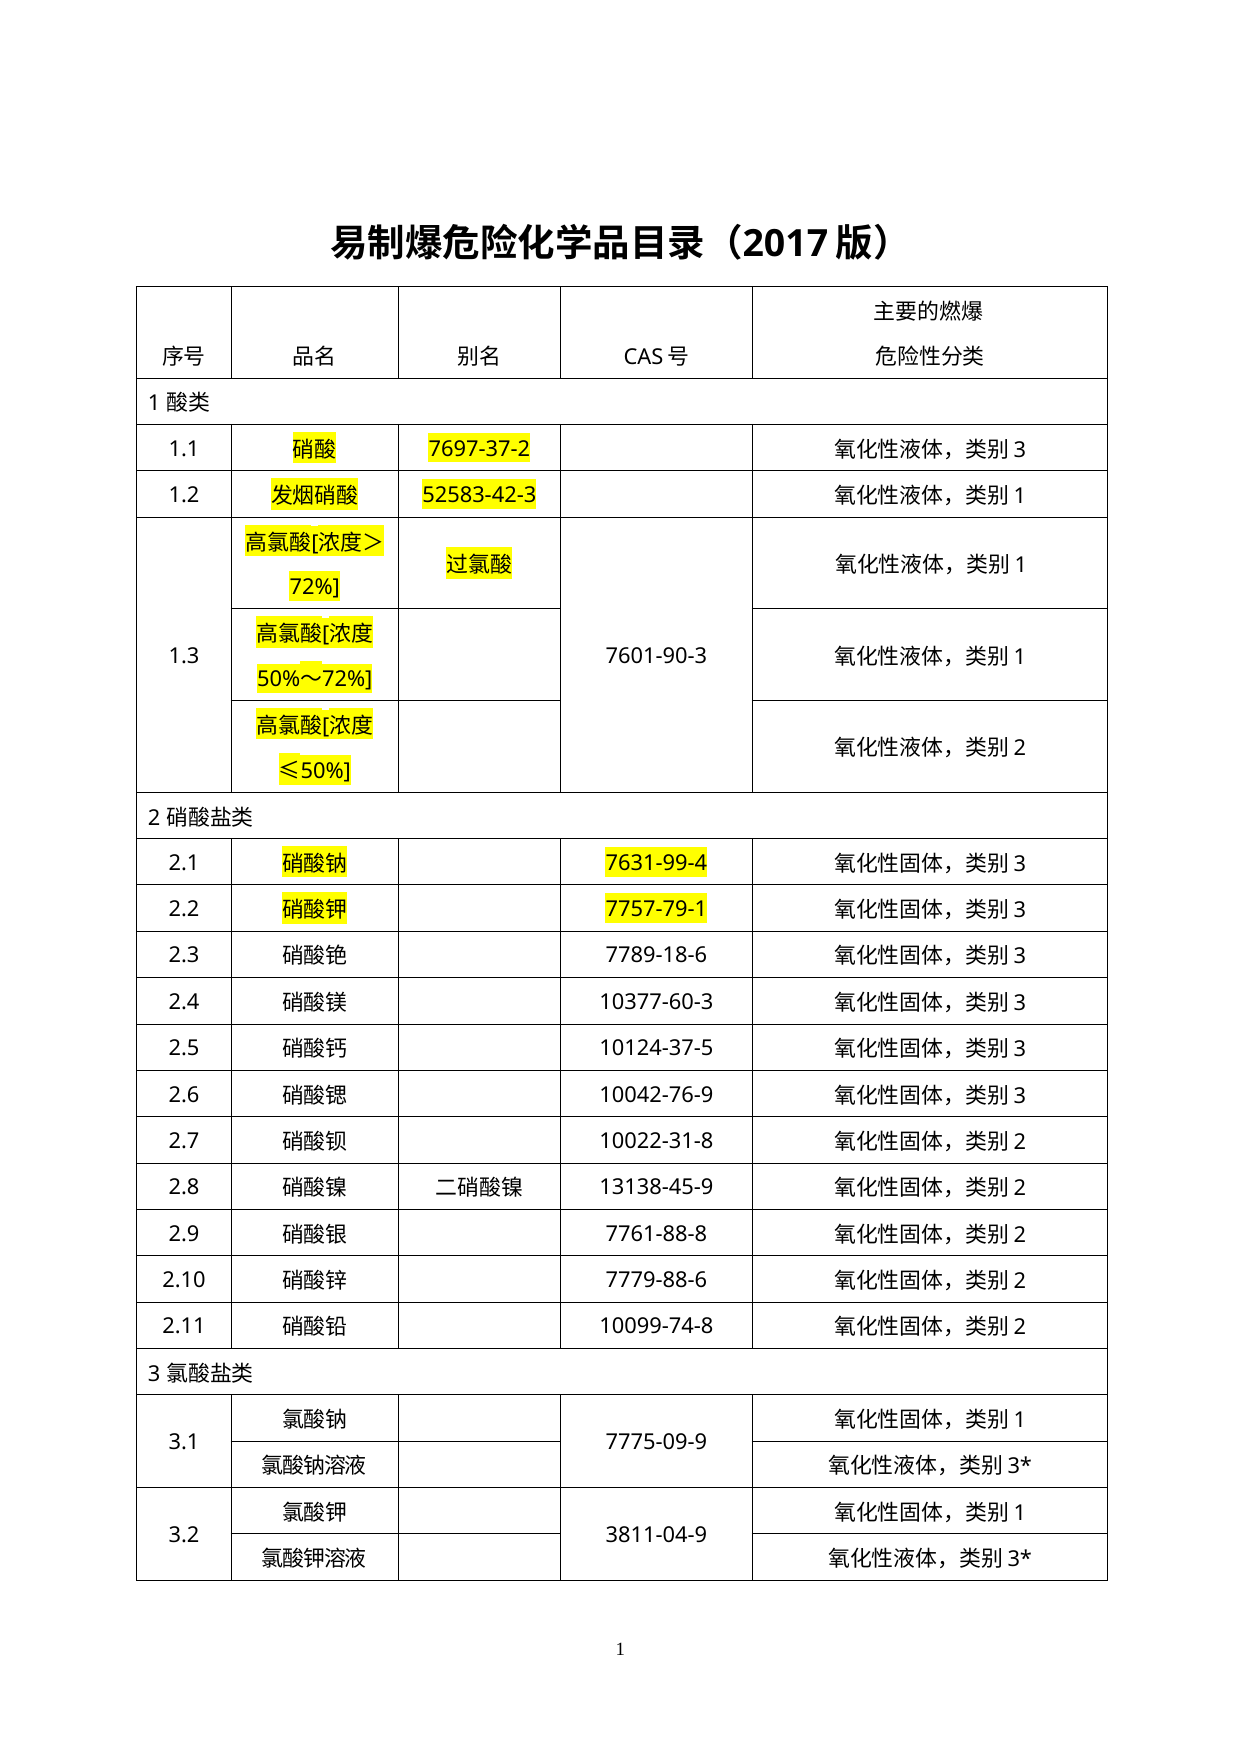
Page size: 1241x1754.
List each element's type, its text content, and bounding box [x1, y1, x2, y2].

table_cell 7601-90-3 [561, 518, 752, 792]
table_cell 2.10 [137, 1256, 231, 1302]
table_cell 7757-79-1 [561, 885, 752, 931]
table_cell 氯酸钠 [232, 1395, 398, 1441]
table_cell [399, 1534, 560, 1580]
table_cell 氧化性液体，类别1 [753, 609, 1107, 700]
table_cell 过氯酸 [399, 518, 560, 608]
table_cell 二硝酸镍 [399, 1164, 560, 1209]
table_cell 高氯酸[浓度＞72%] [232, 518, 398, 608]
table_cell 1 酸类 [137, 379, 1107, 424]
table_cell [399, 978, 560, 1023]
table_cell 10099-74-8 [561, 1303, 752, 1348]
table_cell 氧化性固体，类别1 [753, 1488, 1107, 1533]
table_cell 高氯酸[浓度50%～72%] [232, 609, 398, 700]
table_cell 氧化性固体，类别1 [753, 1395, 1107, 1441]
table_cell 1.2 [137, 471, 231, 517]
table_cell 2.2 [137, 885, 231, 931]
table_cell 10022-31-8 [561, 1117, 752, 1162]
table_cell 7789-18-6 [561, 932, 752, 977]
table_cell 3811-04-9 [561, 1488, 752, 1580]
table_cell 氧化性固体，类别3 [753, 932, 1107, 977]
table_cell 硝酸镍 [232, 1164, 398, 1209]
table_cell 氧化性固体，类别2 [753, 1256, 1107, 1302]
table_cell [561, 425, 752, 470]
table_cell 10124-37-5 [561, 1025, 752, 1070]
table_cell 2.8 [137, 1164, 231, 1209]
table_header 序号 [137, 287, 231, 378]
table_cell [399, 1395, 560, 1441]
table_cell 2.4 [137, 978, 231, 1023]
table_cell 氧化性固体，类别3 [753, 978, 1107, 1023]
table_cell [561, 471, 752, 517]
table_cell 2 硝酸盐类 [137, 793, 1107, 838]
table_cell 硝酸锌 [232, 1256, 398, 1302]
table_cell 1.1 [137, 425, 231, 470]
table_cell 2.6 [137, 1071, 231, 1116]
text 易制爆危险化学品目录（2017版） [148, 195, 1092, 286]
table_cell 氯酸钾溶液 [232, 1534, 398, 1580]
table_cell 2.11 [137, 1303, 231, 1348]
table_cell 10377-60-3 [561, 978, 752, 1023]
table_cell 2.5 [137, 1025, 231, 1070]
table_cell [399, 1071, 560, 1116]
table_cell 1.3 [137, 518, 231, 792]
table_cell 硝酸钙 [232, 1025, 398, 1070]
table_cell 氧化性固体，类别2 [753, 1164, 1107, 1209]
table_cell [399, 1117, 560, 1162]
table_cell 氧化性固体，类别2 [753, 1210, 1107, 1255]
table_cell 硝酸 [232, 425, 398, 470]
table_cell 硝酸镁 [232, 978, 398, 1023]
table_cell 7697-37-2 [399, 425, 560, 470]
table_cell 氧化性固体，类别3 [753, 839, 1107, 884]
table_cell 7631-99-4 [561, 839, 752, 884]
table_cell 氧化性固体，类别3 [753, 885, 1107, 931]
table_cell 7779-88-6 [561, 1256, 752, 1302]
table_cell 氧化性液体，类别3* [753, 1534, 1107, 1580]
table_header CAS号 [561, 287, 752, 378]
table_cell [399, 1256, 560, 1302]
table_cell 硝酸铅 [232, 1303, 398, 1348]
table_cell 硝酸钡 [232, 1117, 398, 1162]
table_cell 发烟硝酸 [232, 471, 398, 517]
table_cell 氧化性固体，类别3 [753, 1071, 1107, 1116]
table_cell 氧化性液体，类别3 [753, 425, 1107, 470]
table_cell [399, 1303, 560, 1348]
table_cell 硝酸钠 [232, 839, 398, 884]
table_cell 氧化性液体，类别2 [753, 701, 1107, 792]
table_cell 氧化性液体，类别1 [753, 518, 1107, 608]
table_cell [399, 1442, 560, 1487]
table_cell [399, 1210, 560, 1255]
table_cell 2.7 [137, 1117, 231, 1162]
table_cell 高氯酸[浓度≤50%] [232, 701, 398, 792]
table_cell 7775-09-9 [561, 1395, 752, 1487]
table_cell [399, 701, 560, 792]
table_cell 3.2 [137, 1488, 231, 1580]
table_cell 氧化性液体，类别3* [753, 1442, 1107, 1487]
table_header 主要的燃爆 危险性分类 [753, 287, 1107, 378]
table_cell 氯酸钾 [232, 1488, 398, 1533]
table_cell [399, 1488, 560, 1533]
table_cell 氧化性固体，类别3 [753, 1025, 1107, 1070]
table_cell 2.1 [137, 839, 231, 884]
table_cell 硝酸银 [232, 1210, 398, 1255]
table_cell 13138-45-9 [561, 1164, 752, 1209]
table_cell 氧化性固体，类别2 [753, 1117, 1107, 1162]
table_cell 硝酸锶 [232, 1071, 398, 1116]
table_cell [399, 932, 560, 977]
table_header 品名 [232, 287, 398, 378]
table_cell 3 氯酸盐类 [137, 1349, 1107, 1394]
table_cell [399, 1025, 560, 1070]
table_cell 氧化性液体，类别1 [753, 471, 1107, 517]
table_header 别名 [399, 287, 560, 378]
table_cell 10042-76-9 [561, 1071, 752, 1116]
table_cell 7761-88-8 [561, 1210, 752, 1255]
table_cell 硝酸铯 [232, 932, 398, 977]
table_cell [399, 885, 560, 931]
table_cell [399, 609, 560, 700]
table_cell 2.3 [137, 932, 231, 977]
table_cell 氧化性固体，类别2 [753, 1303, 1107, 1348]
table_cell 氯酸钠溶液 [232, 1442, 398, 1487]
table_cell 52583-42-3 [399, 471, 560, 517]
table_cell 硝酸钾 [232, 885, 398, 931]
table_cell 3.1 [137, 1395, 231, 1487]
table_cell [399, 839, 560, 884]
table_cell 2.9 [137, 1210, 231, 1255]
